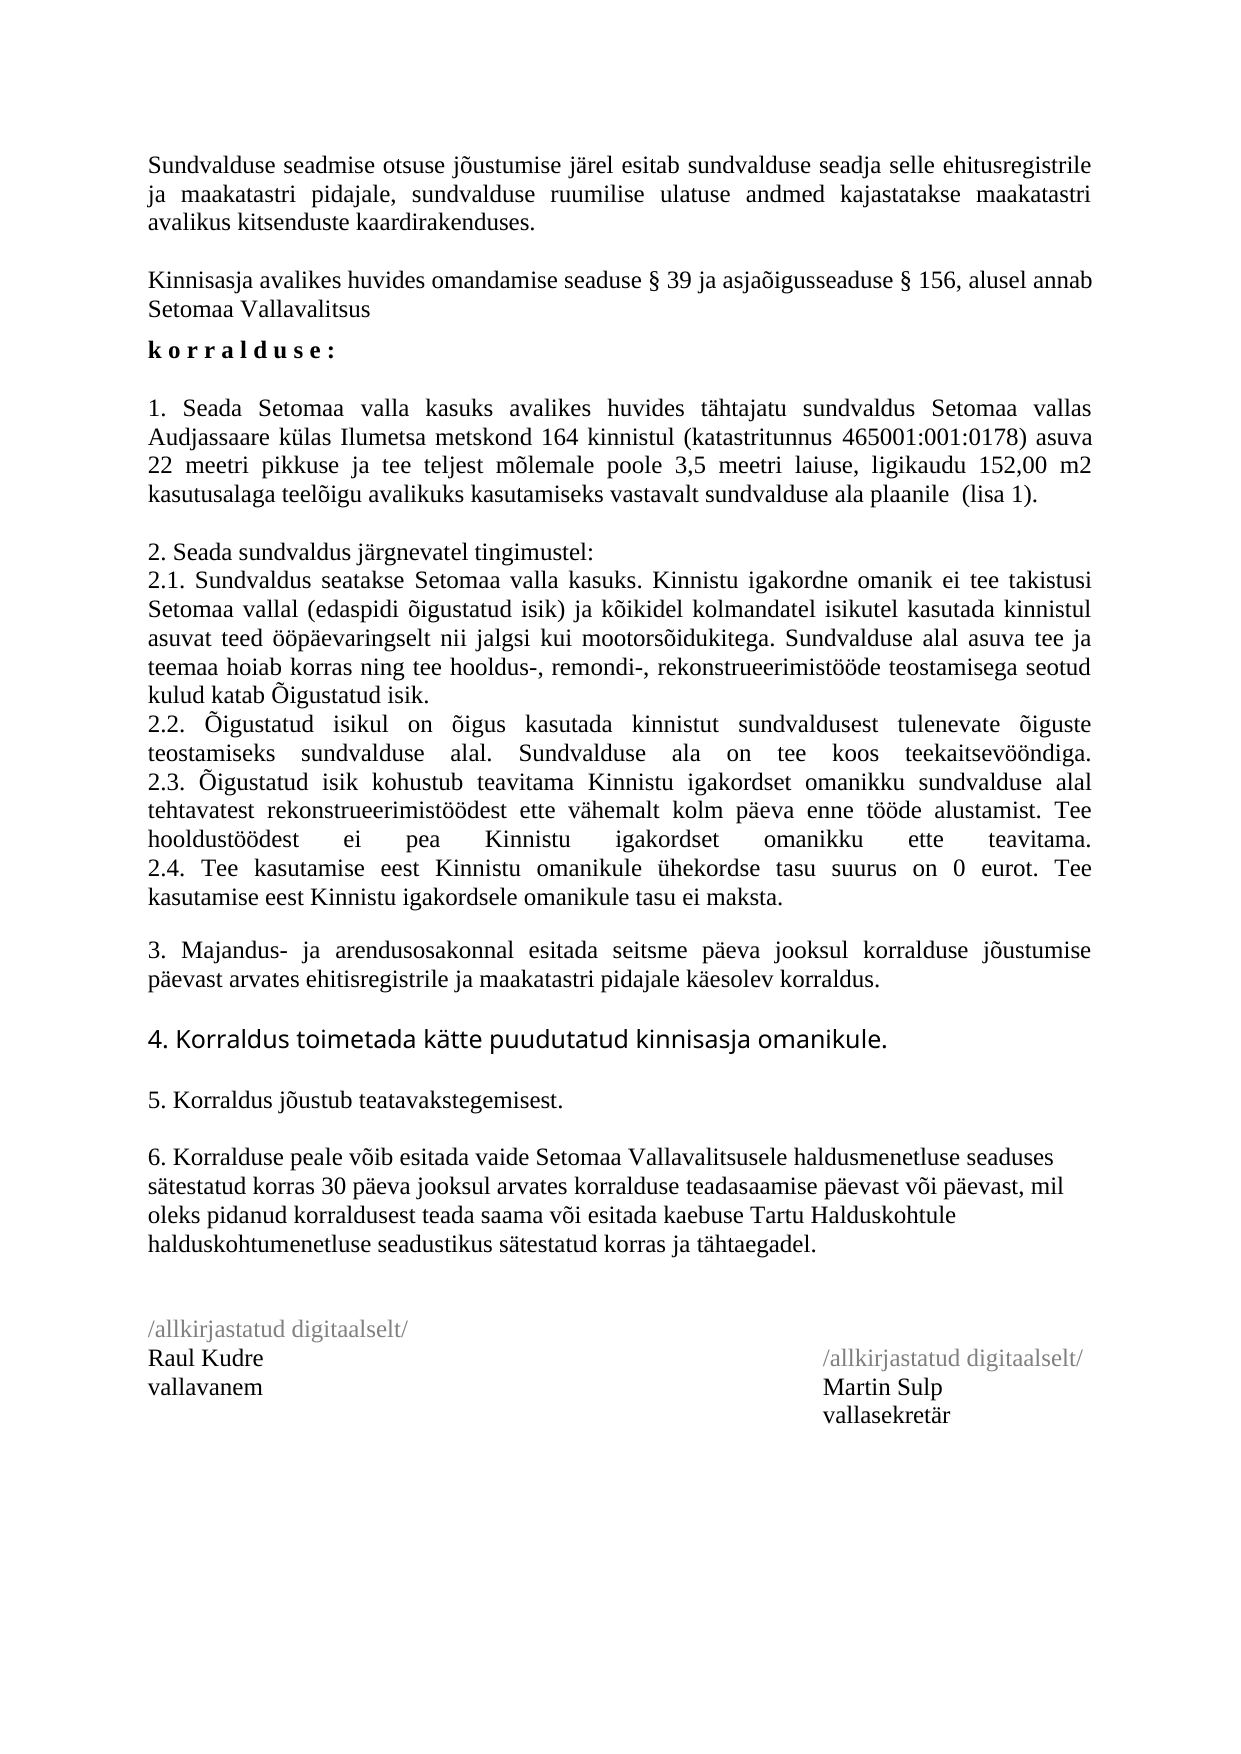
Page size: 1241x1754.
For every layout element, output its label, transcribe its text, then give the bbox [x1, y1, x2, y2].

text 5. Korraldus jõustub teatavakstegemisest. [148, 1085, 1092, 1114]
text 3. Majandus- ja arendusosakonnal esitada seitsme päeva jooksul korralduse jõustumise päevast arvates ehitisregistrile ja maakatastri pidajale käesolev korraldus. [148, 935, 1092, 993]
text vallavanem Martin Sulp [148, 1372, 1092, 1400]
text k o r r a l d u s e : [148, 335, 1092, 364]
text vallasekretär [148, 1400, 1092, 1429]
text Kinnisasja avalikes huvides omandamise seaduse § 39 ja asjaõigusseaduse § 156, alusel annab Setomaa Vallavalitsus [148, 265, 1092, 323]
text Sundvalduse seadmise otsuse jõustumise järel esitab sundvalduse seadja selle ehitusregistrile ja maakatastri pidajale, sundvalduse ruumilise ulatuse andmed kajastatakse maakatastri avalikus kitsenduste kaardirakenduses. [148, 150, 1092, 236]
text 6. Korralduse peale võib esitada vaide Setomaa Vallavalitsusele haldusmenetluse seaduses sätestatud korras 30 päeva jooksul arvates korralduse teadasaamise päevast või päevast, mil oleks pidanud korraldusest teada saama või esitada kaebuse Tartu Halduskohtule halduskohtumenetluse seadustikus sätestatud korras ja tähtaegadel. [148, 1142, 1092, 1257]
text 4. Korraldus toimetada kätte puudutatud kinnisasja omanikule. [148, 1022, 1092, 1056]
text 2.1. Sundvaldus seatakse Setomaa valla kasuks. Kinnistu igakordne omanik ei tee takistusi Setomaa vallal (edaspidi õigustatud isik) ja kõikidel kolmandatel isikutel kasutada kinnistul asuvat teed ööpäevaringselt nii jalgsi kui mootorsõidukitega. Sundvalduse alal asuva tee ja teemaa hoiab korras ning tee hooldus-, remondi-, rekonstrueerimistööde teostamisega seotud kulud katab Õigustatud isik. [148, 565, 1092, 709]
text 2.2. Õigustatud isikul on õigus kasutada kinnistut sundvaldusest tulenevate õiguste teostamiseks sundvalduse alal. Sundvalduse ala on tee koos teekaitsevööndiga. 2.3. Õigustatud isik kohustub teavitama Kinnistu igakordset omanikku sundvalduse alal tehtavatest rekonstrueerimistöödest ette vähemalt kolm päeva enne tööde alustamist. Tee hooldustöödest ei pea Kinnistu igakordset omanikku ette teavitama. 2.4. Tee kasutamise eest Kinnistu omanikule ühekordse tasu suurus on 0 eurot. Tee kasutamise eest Kinnistu igakordsele omanikule tasu ei maksta. [148, 709, 1092, 910]
text 1. Seada Setomaa valla kasuks avalikes huvides tähtajatu sundvaldus Setomaa vallas Audjassaare külas Ilumetsa metskond 164 kinnistul (katastritunnus 465001:001:0178) asuva 22 meetri pikkuse ja tee teljest mõlemale poole 3,5 meetri laiuse, ligikaudu 152,00 m2 kasutusalaga teelõigu avalikuks kasutamiseks vastavalt sundvalduse ala plaanile (lisa 1). [148, 393, 1092, 508]
text Raul Kudre /allkirjastatud digitaalselt/ [148, 1343, 1092, 1372]
text /allkirjastatud digitaalselt/ [148, 1314, 1092, 1343]
text 2. Seada sundvaldus järgnevatel tingimustel: [148, 537, 1092, 565]
